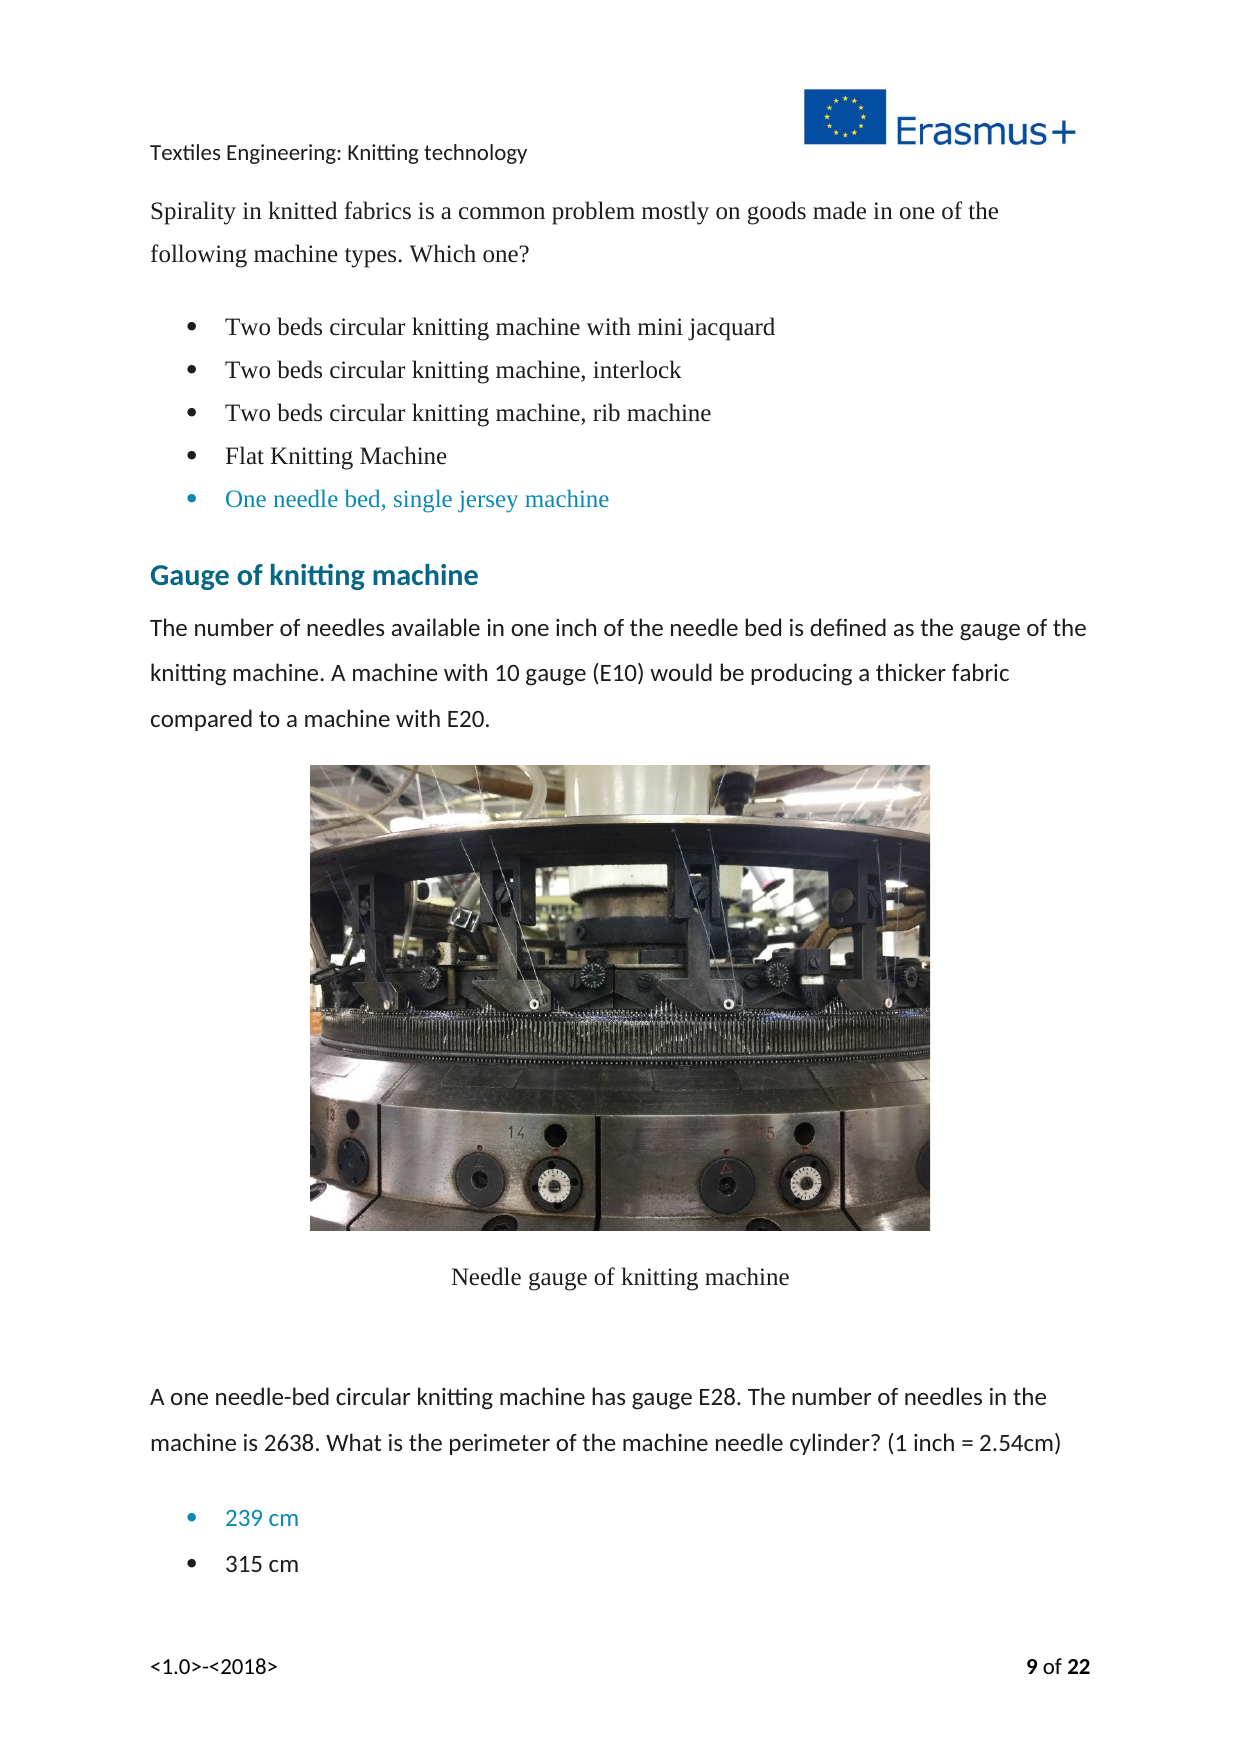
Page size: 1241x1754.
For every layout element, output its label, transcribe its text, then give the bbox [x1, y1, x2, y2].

list Two beds circular knitting machine, interlock [187, 355, 1090, 383]
list Flat Knitting Machine [187, 441, 1090, 470]
picture [788, 73, 1091, 160]
text The number of needles available in one inch of the needle bed is defined as the gauge of the knitting machine. A machine with 10 gauge (E10) would be producing a thicker fabric compared to a machine with E20. [150, 612, 1090, 734]
text Needle gauge of knitting machine [150, 1262, 1090, 1291]
list Two beds circular knitting machine with mini jacquard [187, 312, 1090, 340]
picture [310, 765, 931, 1231]
list 315 cm [187, 1548, 1090, 1578]
subtitle Gauge of knitting machine [150, 556, 1090, 593]
list 239 cm [187, 1502, 1090, 1532]
list Two beds circular knitting machine, rib machine [187, 398, 1090, 427]
list One needle bed, single jersey machine [187, 484, 1090, 513]
text Spirality in knitted fabrics is a common problem mostly on goods made in one of the following machine types. Which one? [150, 196, 1090, 268]
text A one needle-bed circular knitting machine has gauge E28. The number of needles in the machine is 2638. What is the perimeter of the machine needle cylinder? (1 inch = 2.54cm) [150, 1381, 1090, 1458]
